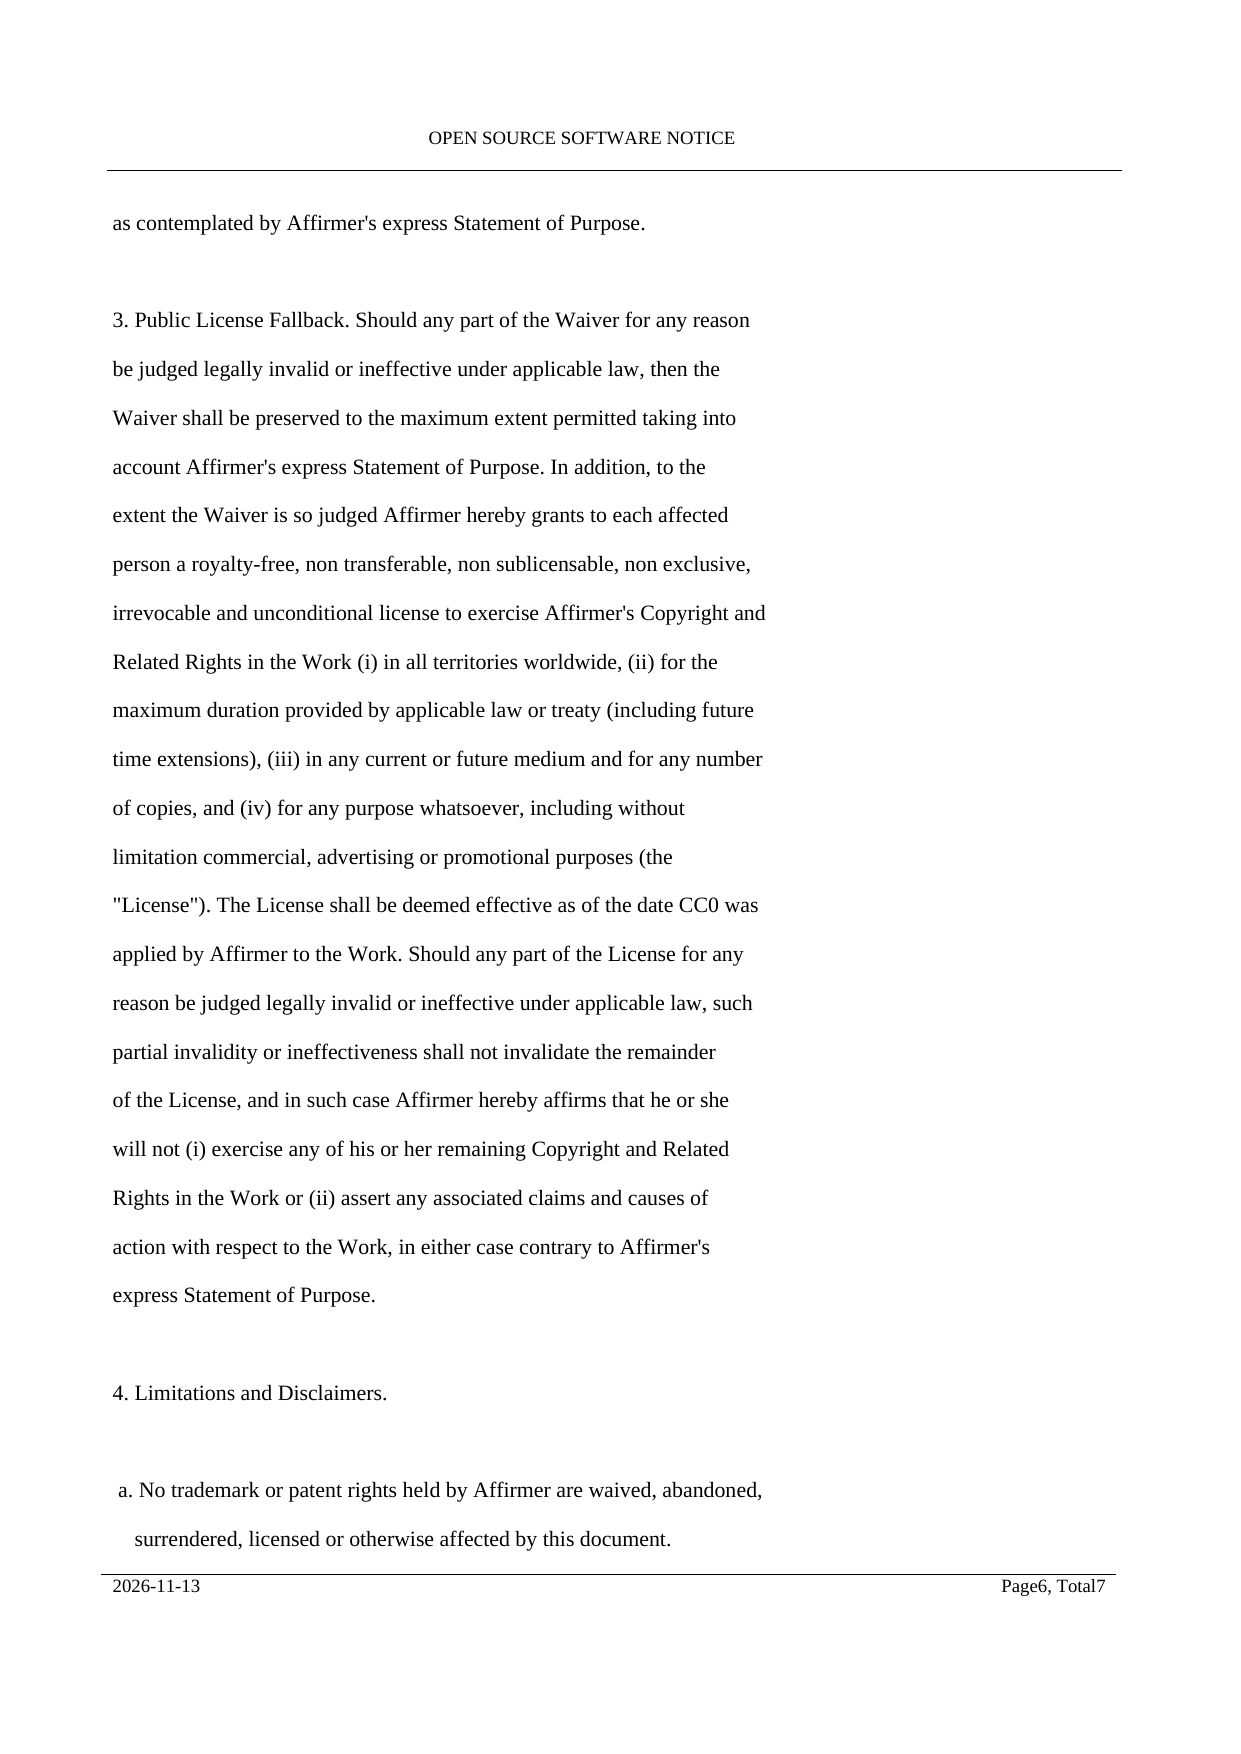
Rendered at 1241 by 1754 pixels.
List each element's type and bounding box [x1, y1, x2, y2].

text [112, 206, 1128, 1555]
